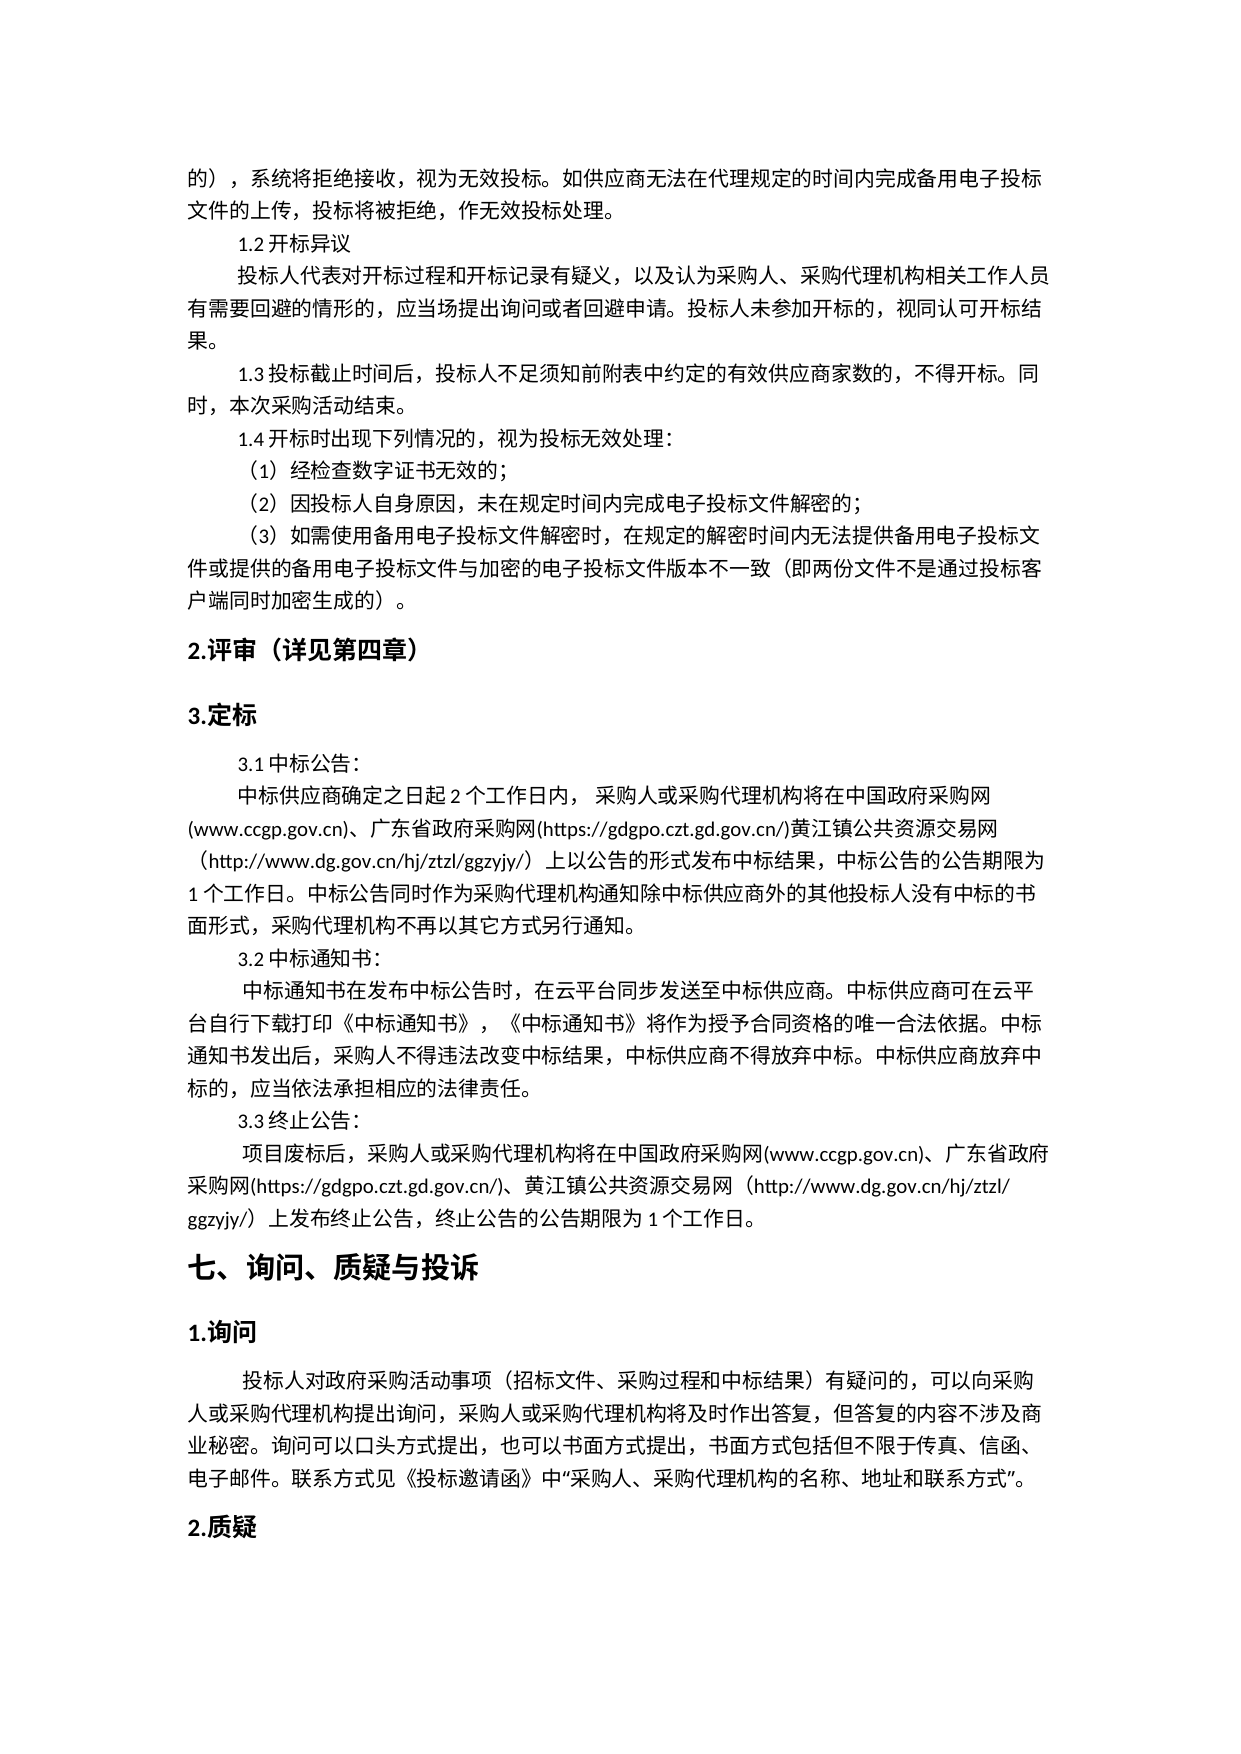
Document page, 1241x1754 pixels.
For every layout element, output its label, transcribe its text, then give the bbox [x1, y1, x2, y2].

text 1.4开标时出现下列情况的，视为投标无效处理： [187, 422, 1053, 454]
text 2.质疑 [187, 1494, 1053, 1559]
text 1.2开标异议 [187, 227, 1053, 259]
text 3.定标 [187, 682, 1053, 747]
text 3.1中标公告： [187, 747, 1053, 779]
text 中标通知书在发布中标公告时，在云平台同步发送至中标供应商。中标供应商可在云平台自行下载打印《中标通知书》，《中标通知书》将作为授予合同资格的唯一合法依据。中标通知书发出后，采购人不得违法改变中标结果，中标供应商不得放弃中标。中标供应商放弃中标的，应当依法承担相应的法律责任。 [187, 974, 1053, 1104]
text （3）如需使用备用电子投标文件解密时，在规定的解密时间内无法提供备用电子投标文件或提供的备用电子投标文件与加密的电子投标文件版本不一致（即两份文件不是通过投标客户端同时加密生成的）。 [187, 519, 1053, 617]
text 七、询问、质疑与投诉 [187, 1234, 1053, 1299]
text （2）因投标人自身原因，未在规定时间内完成电子投标文件解密的； [187, 487, 1053, 519]
text 3.2中标通知书： [187, 942, 1053, 974]
text 投标人代表对开标过程和开标记录有疑义，以及认为采购人、采购代理机构相关工作人员有需要回避的情形的，应当场提出询问或者回避申请。投标人未参加开标的，视同认可开标结果。 [187, 259, 1053, 357]
text 1.询问 [187, 1299, 1053, 1364]
text 3.3终止公告： [187, 1104, 1053, 1137]
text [187, 162, 1053, 227]
text 中标供应商确定之日起2个工作日内， 采购人或采购代理机构将在中国政府采购网(www.ccgp.gov.cn)、广东省政府采购网(https://gdgpo.czt.gd.gov.cn/)黄江镇公共资源交易网（http://www.dg.gov.cn/hj/ztzl/ggzyjy/）上以公告的形式发布中标结果，中标公告的公告期限为 1 个工作日。中标公告同时作为采购代理机构通知除中标供应商外的其他投标人没有中标的书面形式，采购代理机构不再以其它方式另行通知。 [187, 779, 1053, 942]
text （1）经检查数字证书无效的； [187, 454, 1053, 487]
text 2.评审（详见第四章） [187, 617, 1053, 682]
text 项目废标后，采购人或采购代理机构将在中国政府采购网(www.ccgp.gov.cn)、广东省政府采购网(https://gdgpo.czt.gd.gov.cn/)、黄江镇公共资源交易网（http://www.dg.gov.cn/hj/ztzl/ggzyjy/）上发布终止公告，终止公告的公告期限为1个工作日。 [187, 1137, 1053, 1234]
text 1.3 投标截止时间后，投标人不足须知前附表中约定的有效供应商家数的，不得开标。同时，本次采购活动结束。 [187, 357, 1053, 422]
text 投标人对政府采购活动事项（招标文件、采购过程和中标结果）有疑问的，可以向采购人或采购代理机构提出询问，采购人或采购代理机构将及时作出答复，但答复的内容不涉及商业秘密。询问可以口头方式提出，也可以书面方式提出，书面方式包括但不限于传真、信函、电子邮件。联系方式见《投标邀请函》中“采购人、采购代理机构的名称、地址和联系方式”。 [187, 1364, 1053, 1494]
